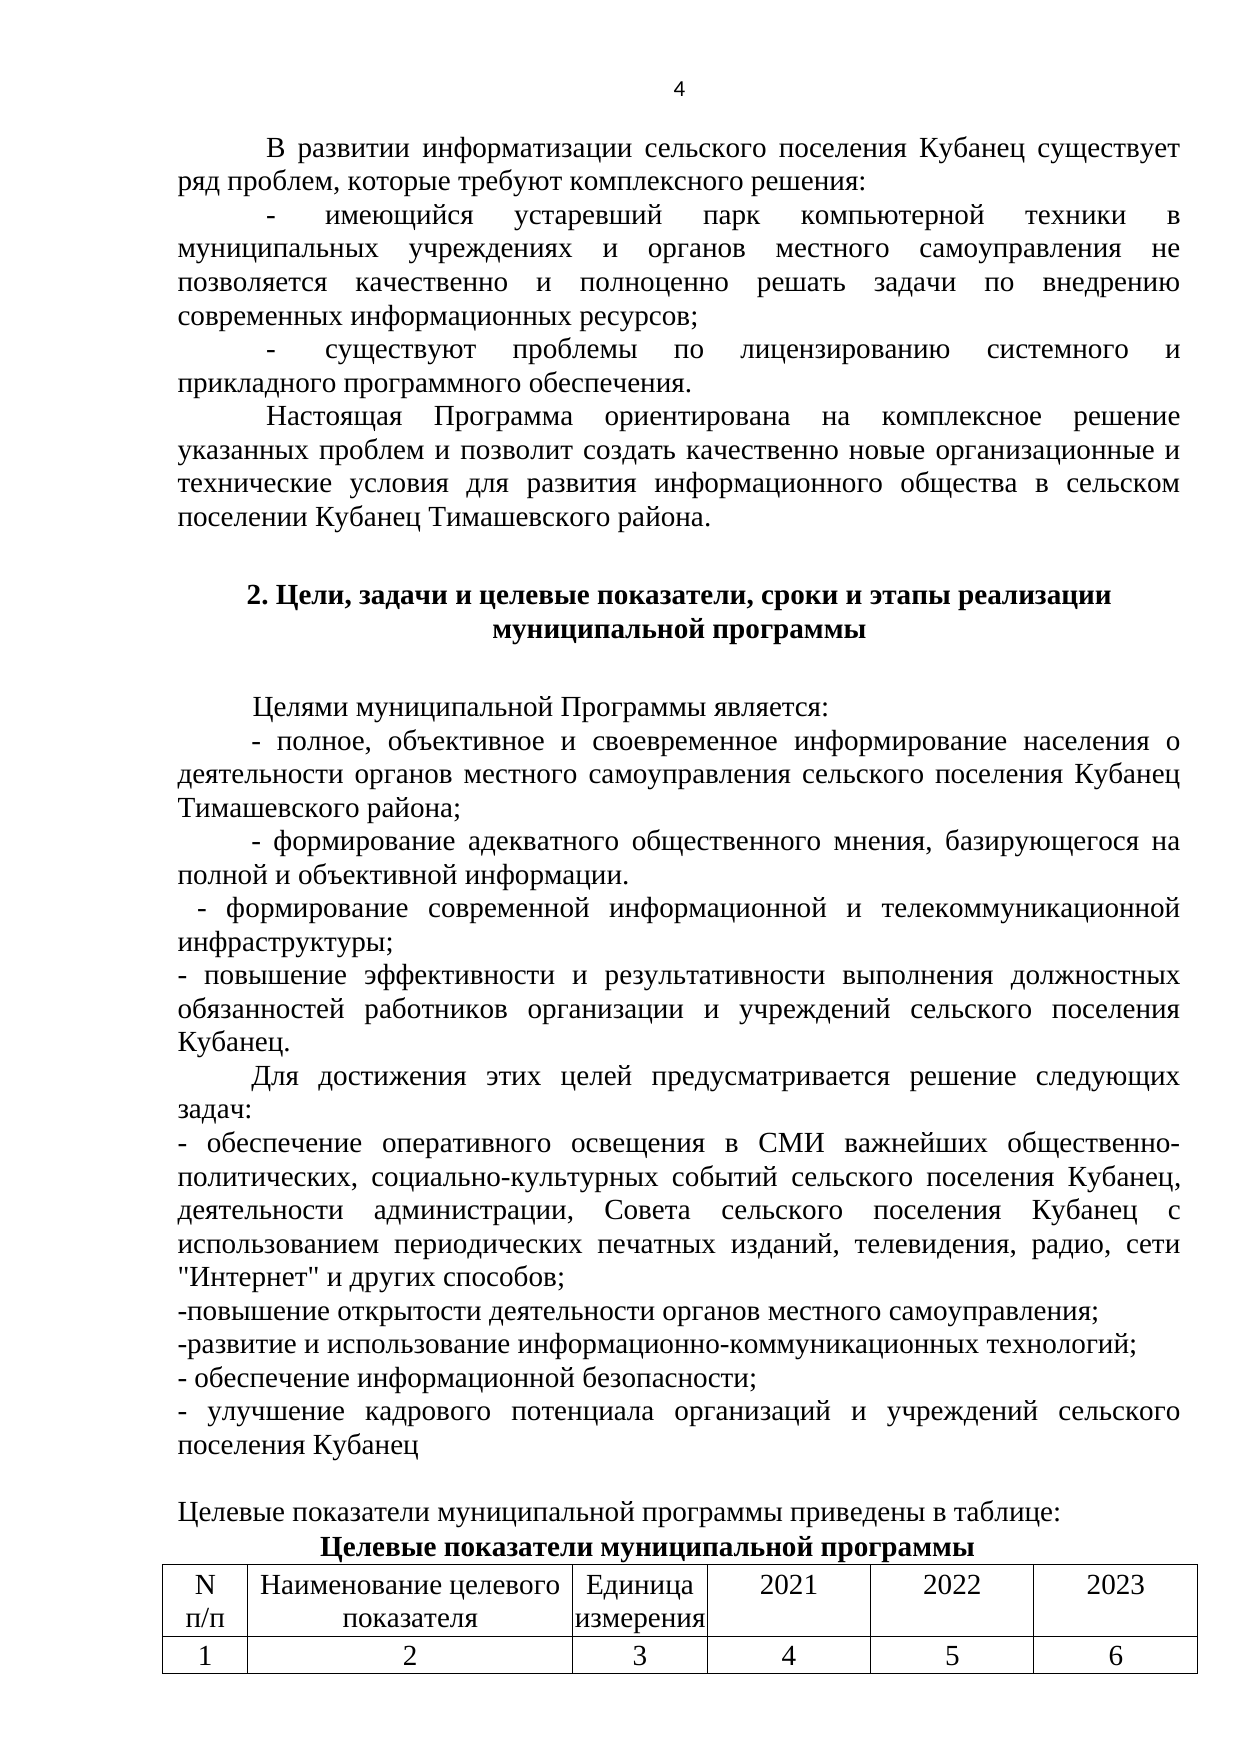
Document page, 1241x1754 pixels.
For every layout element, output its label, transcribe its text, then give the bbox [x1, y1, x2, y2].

text В развитии информатизации сельского поселения Кубанец существует ряд проблем, которые требуют комплексного решения: [177, 130, 1181, 197]
table_cell N п/п [163, 1565, 247, 1636]
text - формирование адекватного общественного мнения, базирующегося на полной и объективной информации. [177, 823, 1181, 890]
text Целями муниципальной Программы является: [177, 689, 1181, 723]
table_cell Наименование целевого показателя [248, 1565, 572, 1636]
table_cell 2022 [871, 1565, 1033, 1636]
text - улучшение кадрового потенциала организаций и учреждений сельского поселения Кубанец [177, 1393, 1181, 1461]
text -повышение открытости деятельности органов местного самоуправления; [177, 1293, 1181, 1326]
table_cell 1 [163, 1637, 247, 1673]
table_cell 4 [708, 1637, 870, 1673]
text Для достижения этих целей предусматривается решение следующих задач: [177, 1058, 1181, 1125]
table_cell Единица измерения [573, 1565, 707, 1636]
table_cell 5 [871, 1637, 1033, 1673]
text - имеющийся устаревший парк компьютерной техники в муниципальных учреждениях и органов местного самоуправления не позволяется качественно и полноценно решать задачи по внедрению современных информационных ресурсов; [177, 197, 1181, 331]
table_header Целевые показатели муниципальной программы [144, 1528, 1151, 1564]
text - полное, объективное и своевременное информирование населения о деятельности органов местного самоуправления сельского поселения Кубанец Тимашевского района; [177, 723, 1181, 823]
text Целевые показатели муниципальной программы приведены в таблице: [177, 1494, 1181, 1528]
text - обеспечение информационной безопасности; [177, 1360, 1181, 1393]
table_cell 2 [248, 1637, 572, 1673]
text -развитие и использование информационно-коммуникационных технологий; [177, 1326, 1181, 1360]
table_cell 2021 [708, 1565, 870, 1636]
text 2. Цели, задачи и целевые показатели, сроки и этапы реализации муниципальной программы [177, 577, 1181, 644]
table_cell 6 [1034, 1637, 1197, 1673]
text - формирование современной информационной и телекоммуникационной инфраструктуры; [177, 890, 1181, 957]
table_cell 3 [573, 1637, 707, 1673]
text - существуют проблемы по лицензированию системного и прикладного программного обеспечения. [177, 331, 1181, 398]
text - повышение эффективности и результативности выполнения должностных обязанностей работников организации и учреждений сельского поселения Кубанец. [177, 957, 1181, 1058]
table_cell 2023 [1034, 1565, 1197, 1636]
text - обеспечение оперативного освещения в СМИ важнейших общественно-политических, социально-культурных событий сельского поселения Кубанец, деятельности администрации, Совета сельского поселения Кубанец с использованием периодических печатных изданий, телевидения, радио, сети "Интернет" и других способов; [177, 1125, 1181, 1293]
text Настоящая Программа ориентирована на комплексное решение указанных проблем и позволит создать качественно новые организационные и технические условия для развития информационного общества в сельском поселении Кубанец Тимашевского района. [177, 398, 1181, 532]
